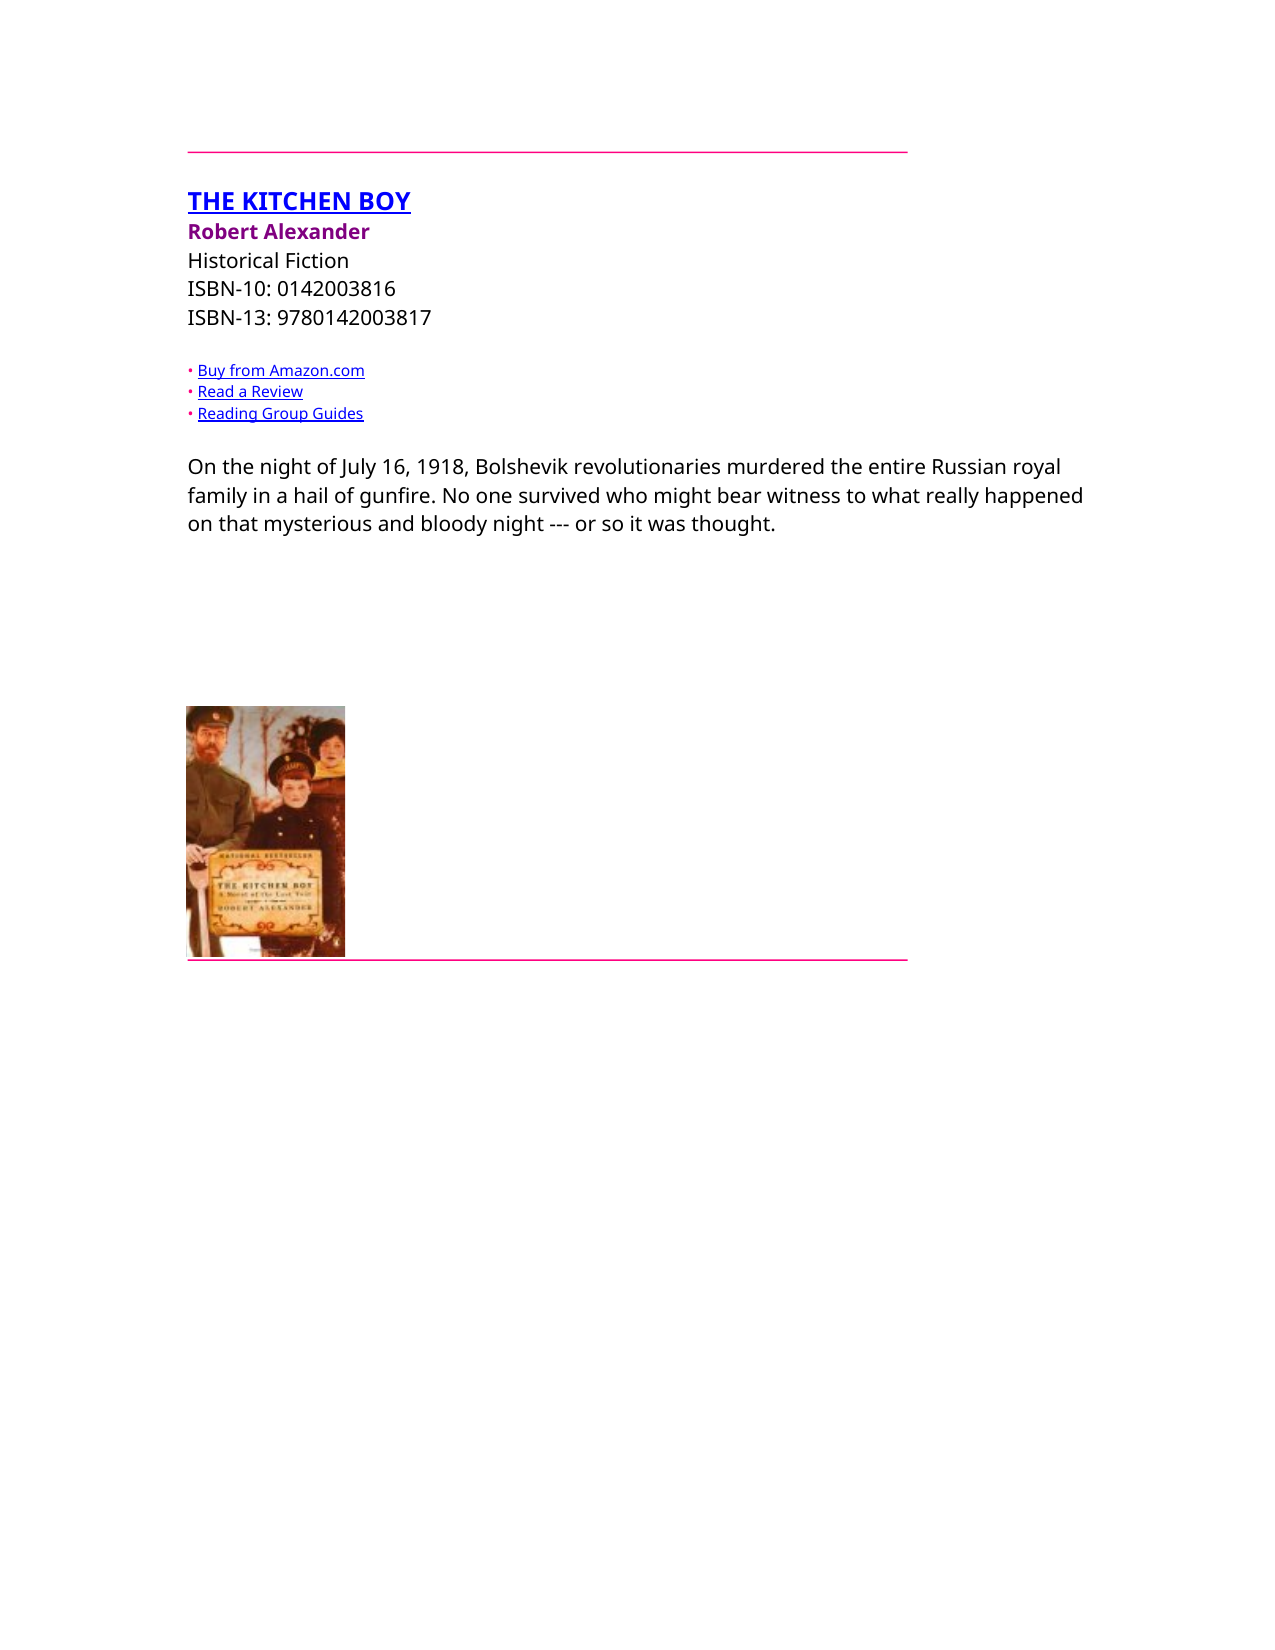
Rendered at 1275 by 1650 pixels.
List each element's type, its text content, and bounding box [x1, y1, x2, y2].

picture [186, 706, 346, 957]
table_cell [186, 958, 1095, 990]
table_cell THE KITCHEN BOY Robert Alexander Historical Fiction ISBN-10: 0142003816 ISBN-13: 9780142003817 • Buy from Amazon.com • Read a Review • Reading Group Guides On the night of July 16, 1918, Bolshevik revolutionaries murdered the entire Russian royal family in a hail of gunfire. No one survived who might bear witness to what really happened on that mysterious and bloody night --- or so it was thought. [186, 182, 1095, 958]
table_cell [186, 150, 1095, 182]
